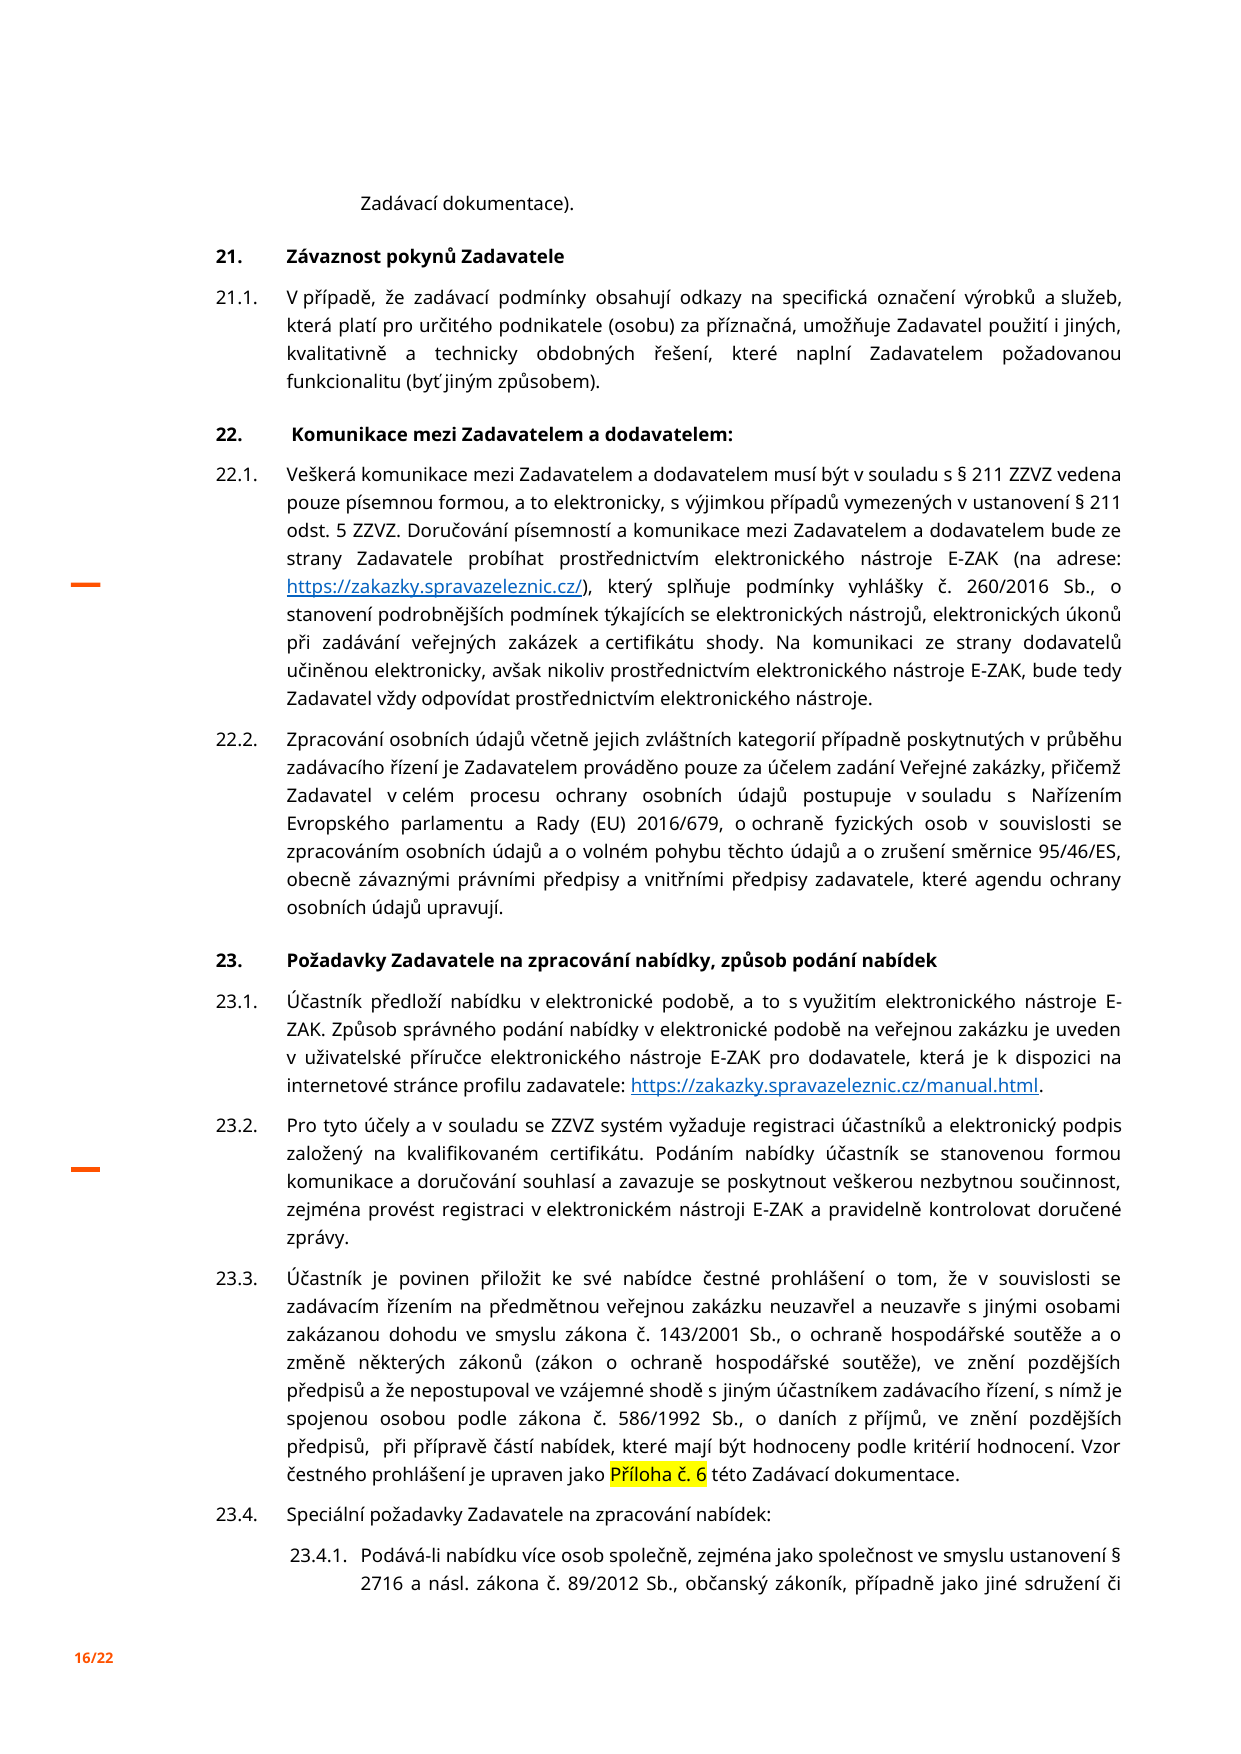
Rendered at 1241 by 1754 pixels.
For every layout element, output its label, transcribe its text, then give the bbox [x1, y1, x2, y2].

text Účastník předloží nabídku v elektronické podobě, a to s využitím elektronického nástroje E-ZAK. Způsob správného podání nabídky v elektronické podobě na veřejnou zakázku je uveden v uživatelské příručce elektronického nástroje E-ZAK pro dodavatele, která je k dispozici na internetové stránce profilu zadavatele: https://zakazky.spravazeleznic.cz/manual.html. [216, 988, 1122, 1097]
text Zpracování osobních údajů včetně jejich zvláštních kategorií případně poskytnutých v průběhu zadávacího řízení je Zadavatelem prováděno pouze za účelem zadání Veřejné zakázky, přičemž Zadavatel v celém procesu ochrany osobních údajů postupuje v souladu s Nařízením Evropského parlamentu a Rady (EU) 2016/679, o ochraně fyzických osob v souvislosti se zpracováním osobních údajů a o volném pohybu těchto údajů a o zrušení směrnice 95/46/ES, obecně závaznými právními předpisy a vnitřními předpisy zadavatele, které agendu ochrany osobních údajů upravují. [216, 726, 1122, 920]
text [289, 1542, 1122, 1596]
text Veškerá komunikace mezi Zadavatelem a dodavatelem musí být v souladu s § 211 ZZVZ vedena pouze písemnou formou, a to elektronicky, s výjimkou případů vymezených v ustanovení § 211 odst. 5 ZZVZ. Doručování písemností a komunikace mezi Zadavatelem a dodavatelem bude ze strany Zadavatele probíhat prostřednictvím elektronického nástroje E-ZAK (na adrese: https://zakazky.spravazeleznic.cz/), který splňuje podmínky vyhlášky č. 260/2016 Sb., o stanovení podrobnějších podmínek týkajících se elektronických nástrojů, elektronických úkonů při zadávání veřejných zakázek a certifikátu shody. Na komunikaci ze strany dodavatelů učiněnou elektronicky, avšak nikoliv prostřednictvím elektronického nástroje E-ZAK, bude tedy Zadavatel vždy odpovídat prostřednictvím elektronického nástroje. [216, 462, 1122, 711]
text Závaznost pokynů Zadavatele [216, 243, 1122, 269]
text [289, 190, 1122, 216]
text Účastník je povinen přiložit ke své nabídce čestné prohlášení o tom, že v souvislosti se zadávacím řízením na předmětnou veřejnou zakázku neuzavřel a neuzavře s jinými osobami zakázanou dohodu ve smyslu zákona č. 143/2001 Sb., o ochraně hospodářské soutěže a o změně některých zákonů (zákon o ochraně hospodářské soutěže), ve znění pozdějších předpisů a že nepostupoval ve vzájemné shodě s jiným účastníkem zadávacího řízení, s nímž je spojenou osobou podle zákona č. 586/1992 Sb., o daních z příjmů, ve znění pozdějších předpisů, při přípravě částí nabídek, které mají být hodnoceny podle kritérií hodnocení. Vzor čestného prohlášení je upraven jako Příloha č. 6 této Zadávací dokumentace. [216, 1265, 1122, 1487]
text Pro tyto účely a v souladu se ZZVZ systém vyžaduje registraci účastníků a elektronický podpis založený na kvalifikovaném certifikátu. Podáním nabídky účastník se stanovenou formou komunikace a doručování souhlasí a zavazuje se poskytnout veškerou nezbytnou součinnost, zejména provést registraci v elektronickém nástroji E-ZAK a pravidelně kontrolovat doručené zprávy. [216, 1112, 1122, 1250]
text Komunikace mezi Zadavatelem a dodavatelem: [216, 421, 1122, 447]
text Speciální požadavky Zadavatele na zpracování nabídek: [216, 1502, 1122, 1527]
text V případě, že zadávací podmínky obsahují odkazy na specifická označení výrobků a služeb, která platí pro určitého podnikatele (osobu) za příznačná, umožňuje Zadavatel použití i jiných, kvalitativně a technicky obdobných řešení, které naplní Zadavatelem požadovanou funkcionalitu (byť jiným způsobem). [216, 284, 1122, 393]
text Požadavky Zadavatele na zpracování nabídky, způsob podání nabídek [216, 947, 1122, 973]
